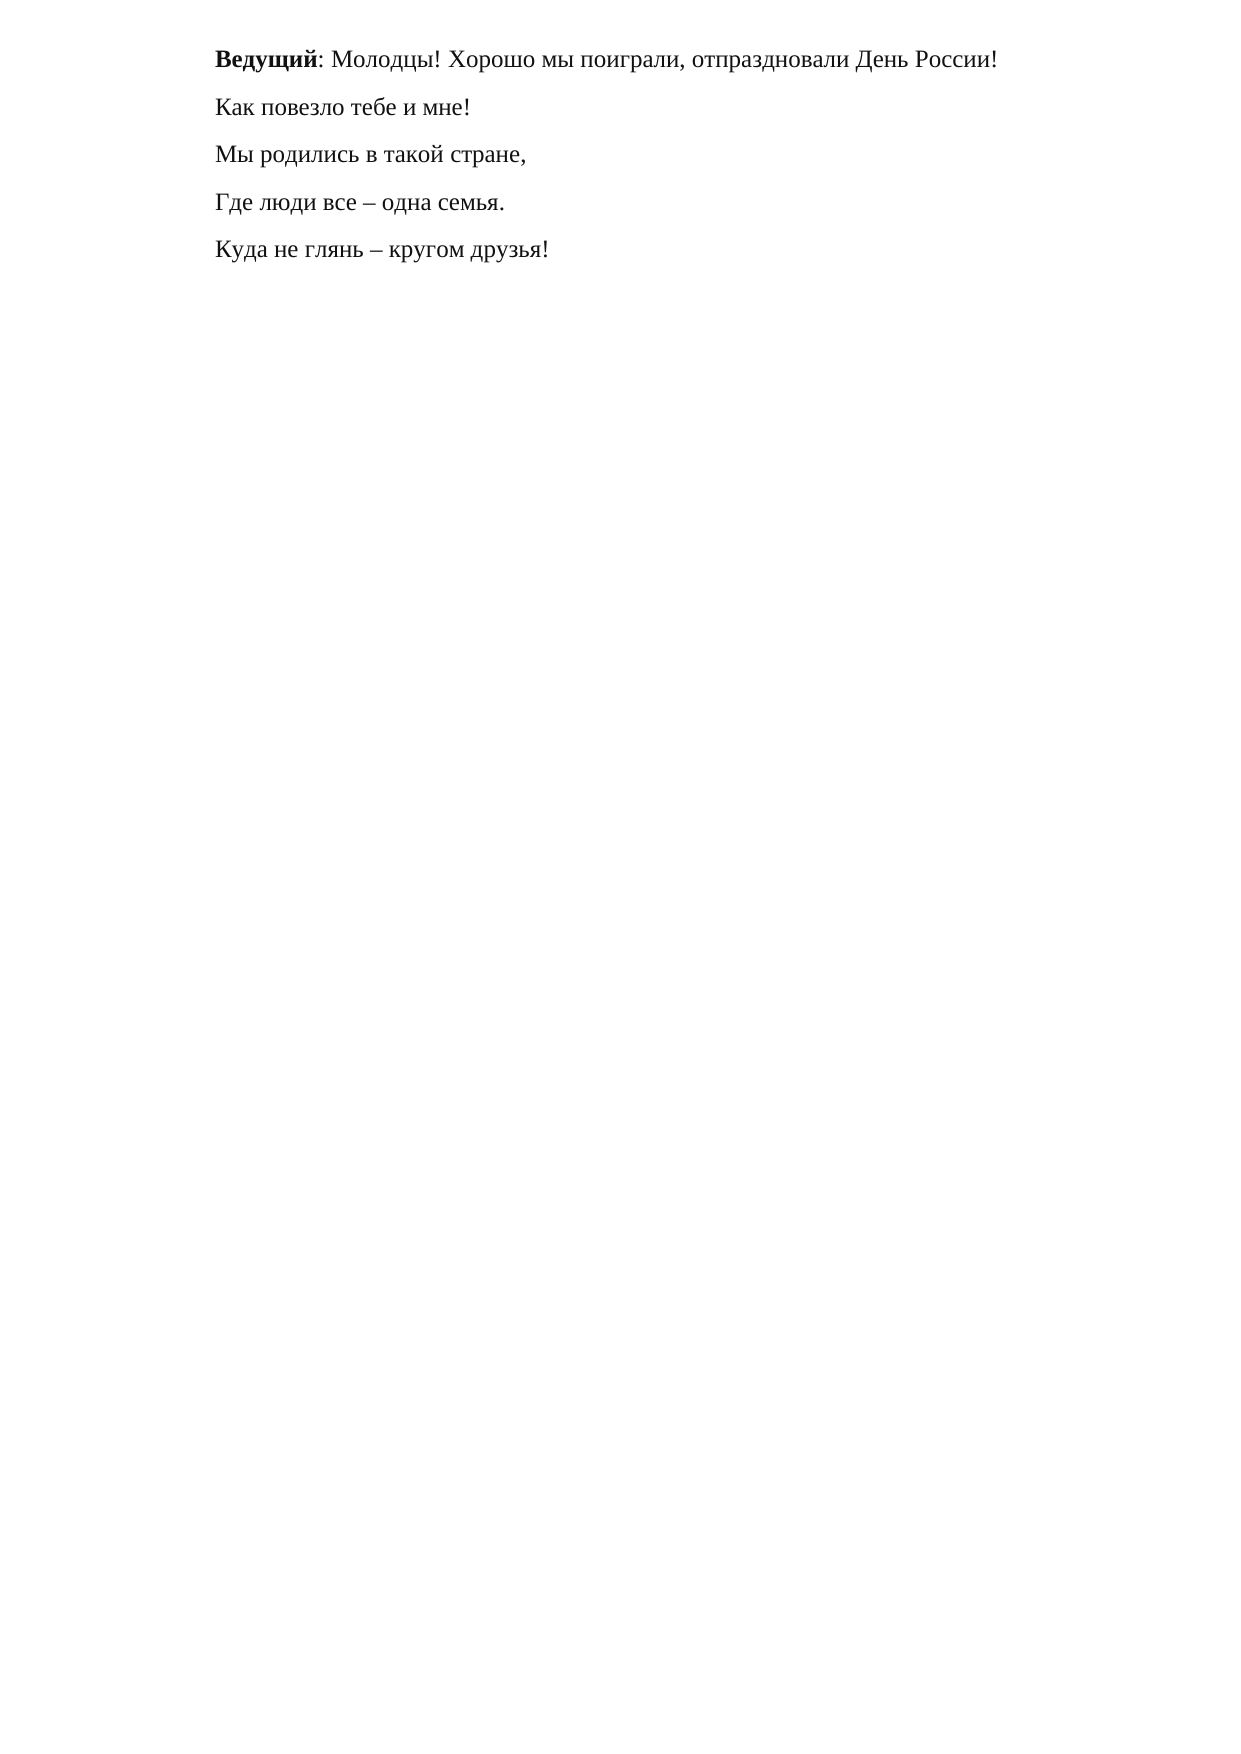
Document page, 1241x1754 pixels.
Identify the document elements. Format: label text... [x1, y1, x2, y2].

text Куда не глянь – кругом друзья! [177, 234, 1152, 263]
text Мы родились в такой стране, [177, 139, 1152, 168]
text Где люди все – одна семья. [177, 187, 1152, 216]
text Как повезло тебе и мне! [177, 92, 1152, 121]
text Ведущий: Молодцы! Хорошо мы поиграли, отпраздновали День России! [177, 44, 1152, 73]
